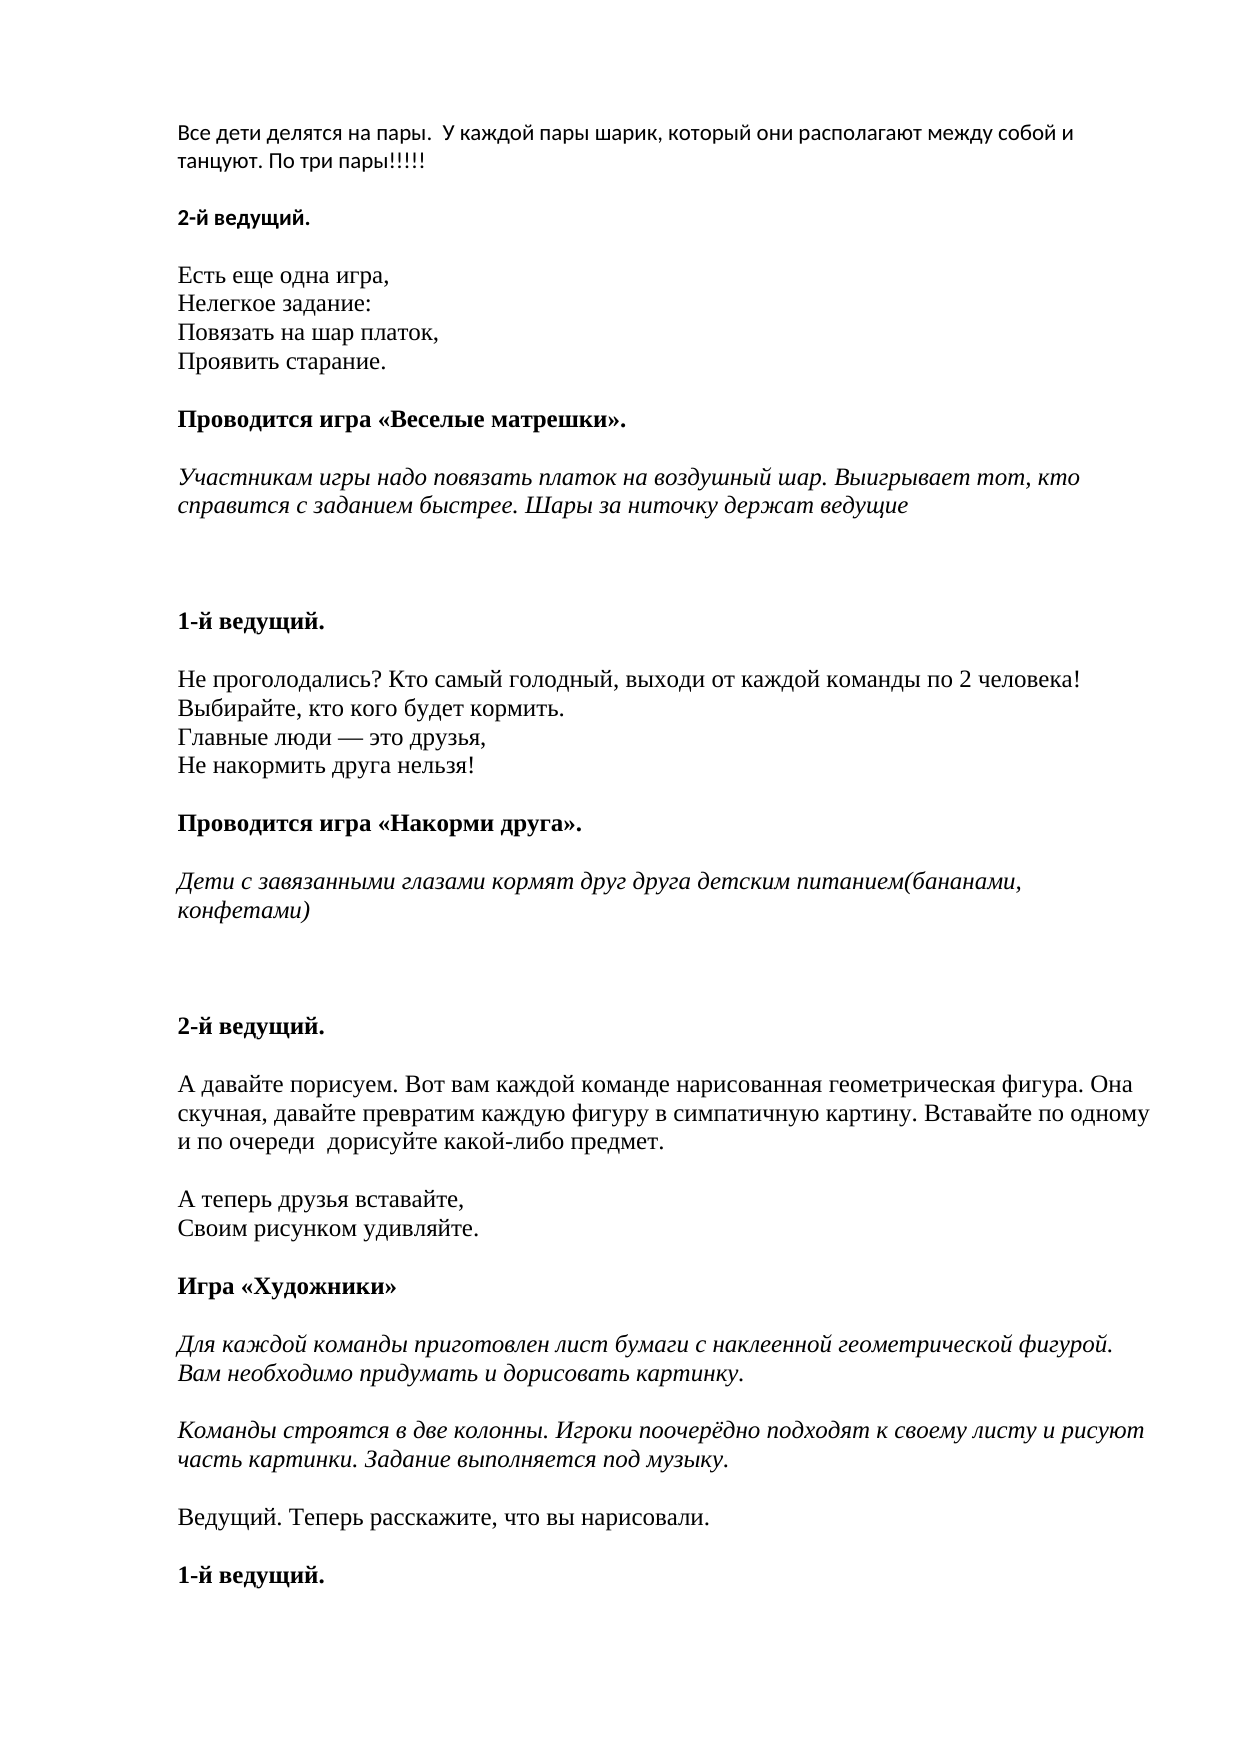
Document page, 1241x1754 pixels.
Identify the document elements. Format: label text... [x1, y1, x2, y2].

text 2-й ведущий. [177, 1011, 1152, 1040]
text Проводится игра «Веселые матрешки». [177, 404, 1152, 433]
text Для каждой команды приготовлен лист бумаги с наклеенной геометрической фигурой. Вам необходимо придумать и дорисовать картинку. [177, 1329, 1152, 1386]
text 2-й ведущий. [177, 203, 1152, 231]
text Игра «Художники» [177, 1271, 1152, 1300]
text Своим рисунком удивляйте. [177, 1213, 1152, 1242]
text А давайте порисуем. Вот вам каждой команде нарисованная геометрическая фигура. Она скучная, давайте превратим каждую фигуру в симпатичную картину. Вставайте по одному и по очереди дорисуйте какой-либо предмет. [177, 1069, 1152, 1155]
text Дети с завязанными глазами кормят друг друга детским питанием(бананами, конфетами) [177, 866, 1152, 924]
text Проявить старание. [177, 346, 1152, 375]
text Не накормить друга нельзя! [177, 751, 1152, 779]
text А теперь друзья вставайте, [177, 1184, 1152, 1213]
text Проводится игра «Накорми друга». [177, 808, 1152, 837]
text Участникам игры надо повязать платок на воздушный шар. Выигрывает тот, кто справится с заданием быстрее. Шары за ниточку держат ведущие [177, 462, 1152, 519]
text Не проголодались? Кто самый голодный, выходи от каждой команды по 2 человека! Выбирайте, кто кого будет кормить. [177, 664, 1152, 722]
text 1-й ведущий. [177, 606, 1152, 635]
text 1-й ведущий. [177, 1560, 1152, 1589]
text Главные люди — это друзья, [177, 722, 1152, 751]
text Все дети делятся на пары. У каждой пары шарик, который они располагают между собой и танцуют. По три пары!!!!! [177, 118, 1152, 174]
text Команды строятся в две колонны. Игроки поочерёдно подходят к своему листу и рисуют часть картинки. Задание выполняется под музыку. [177, 1416, 1152, 1473]
text Ведущий. Теперь расскажите, что вы нарисовали. [177, 1502, 1152, 1531]
text Нелегкое задание: [177, 288, 1152, 317]
text Повязать на шар платок, [177, 317, 1152, 346]
text Есть еще одна игра, [177, 260, 1152, 288]
